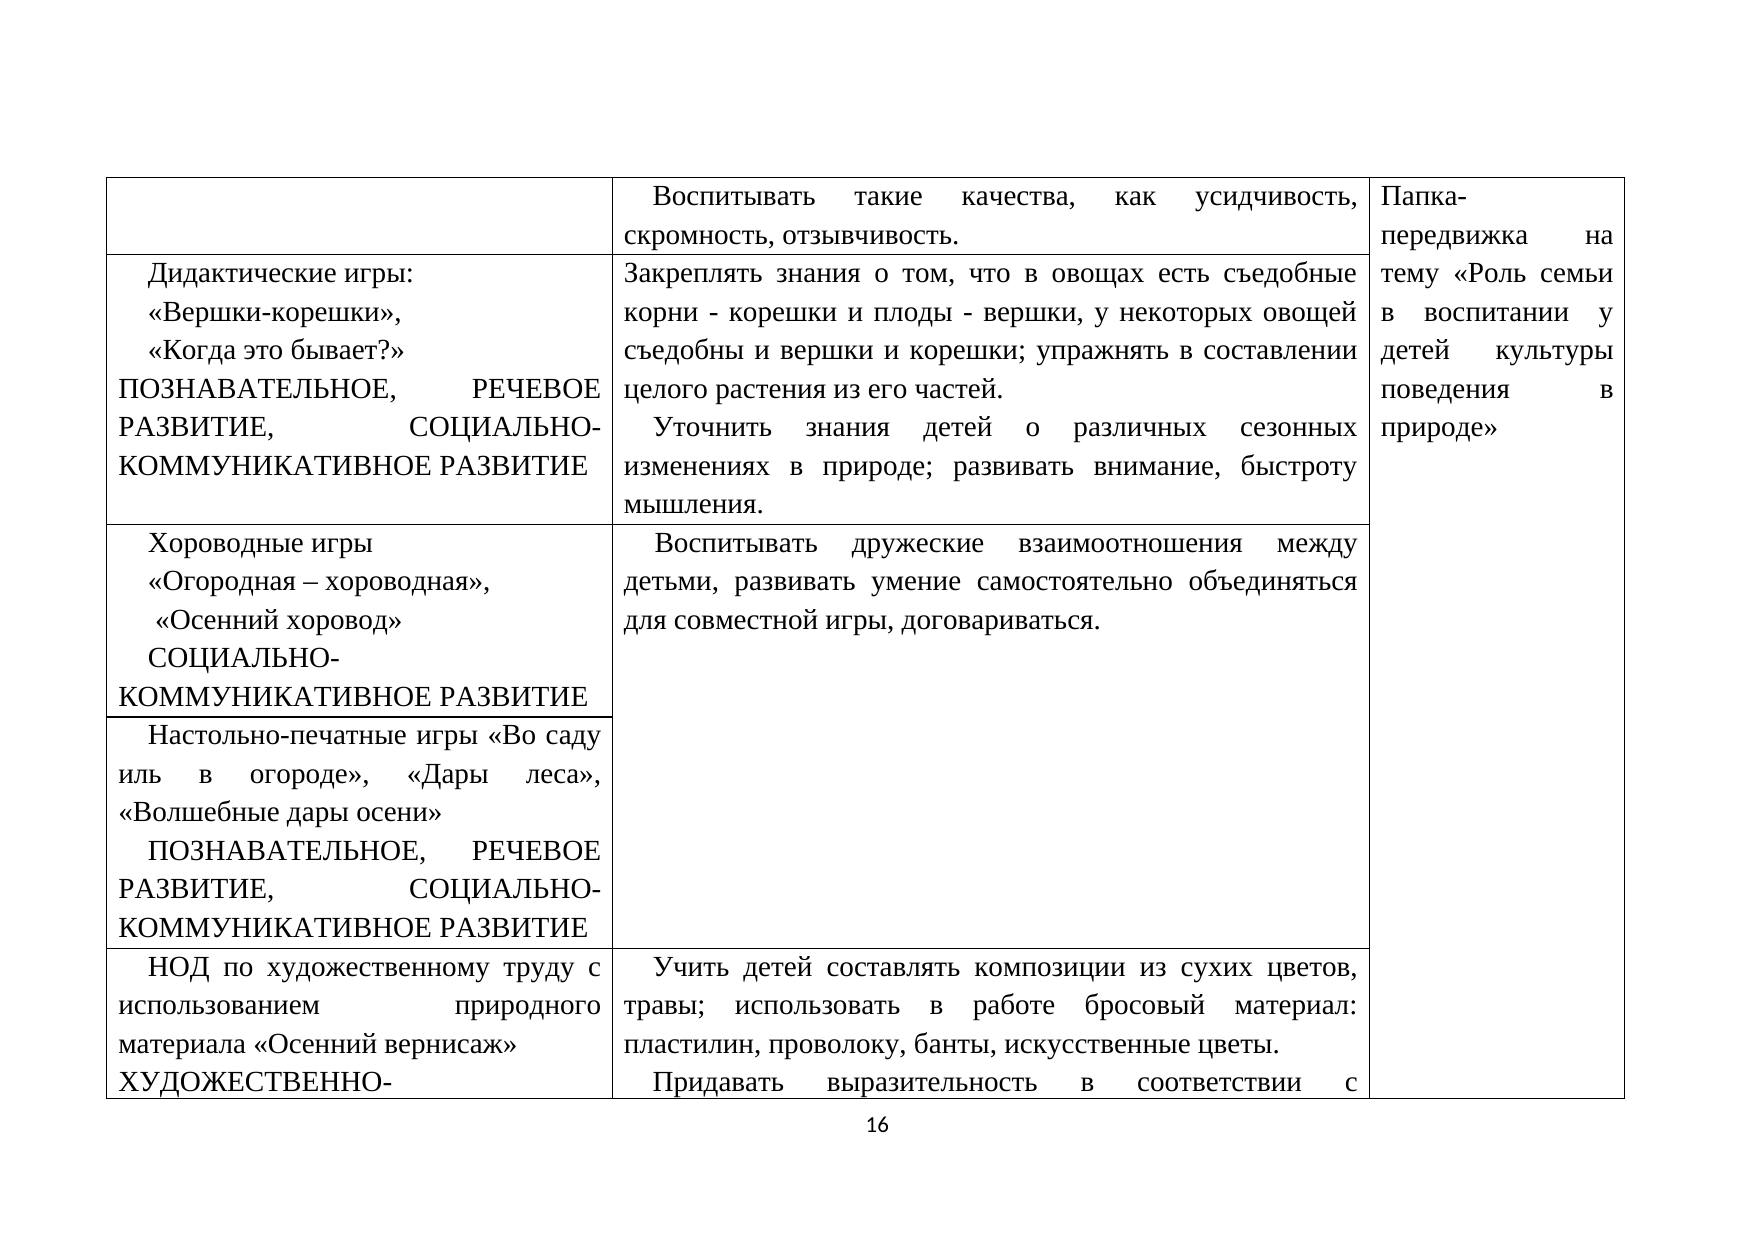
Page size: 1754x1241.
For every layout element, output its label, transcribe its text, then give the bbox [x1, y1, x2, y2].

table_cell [613, 949, 1369, 1098]
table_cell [107, 949, 612, 1098]
table_cell Воспитывать дружеские взаимоотношения между детьми, развивать умение самостоятельно объединяться для совместной игры, договариваться. [613, 525, 1369, 948]
table_cell Закреплять знания о том, что в овощах есть съедобные корни - корешки и плоды - вершки, у некоторых овощей съедобны и вершки и корешки; упражнять в составлении целого растения из его частей. Уточнить знания детей о различных сезонных изменениях в природе; развивать внимание, быстроту мышления. [613, 255, 1369, 524]
table_cell Хороводные игры «Огородная – хороводная», «Осенний хоровод» СОЦИАЛЬНО-КОММУНИКАТИВНОЕ РАЗВИТИЕ [107, 525, 612, 716]
table_cell Настольно-печатные игры «Во саду иль в огороде», «Дары леса», «Волшебные дары осени» ПОЗНАВАТЕЛЬНОЕ, РЕЧЕВОЕ РАЗВИТИЕ, СОЦИАЛЬНО-КОММУНИКАТИВНОЕ РАЗВИТИЕ [107, 718, 612, 948]
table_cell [613, 178, 1369, 254]
table_cell Дидактические игры: «Вершки-корешки», «Когда это бывает?» ПОЗНАВАТЕЛЬНОЕ, РЕЧЕВОЕ РАЗВИТИЕ, СОЦИАЛЬНО-КОММУНИКАТИВНОЕ РАЗВИТИЕ [107, 255, 612, 524]
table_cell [107, 178, 612, 254]
